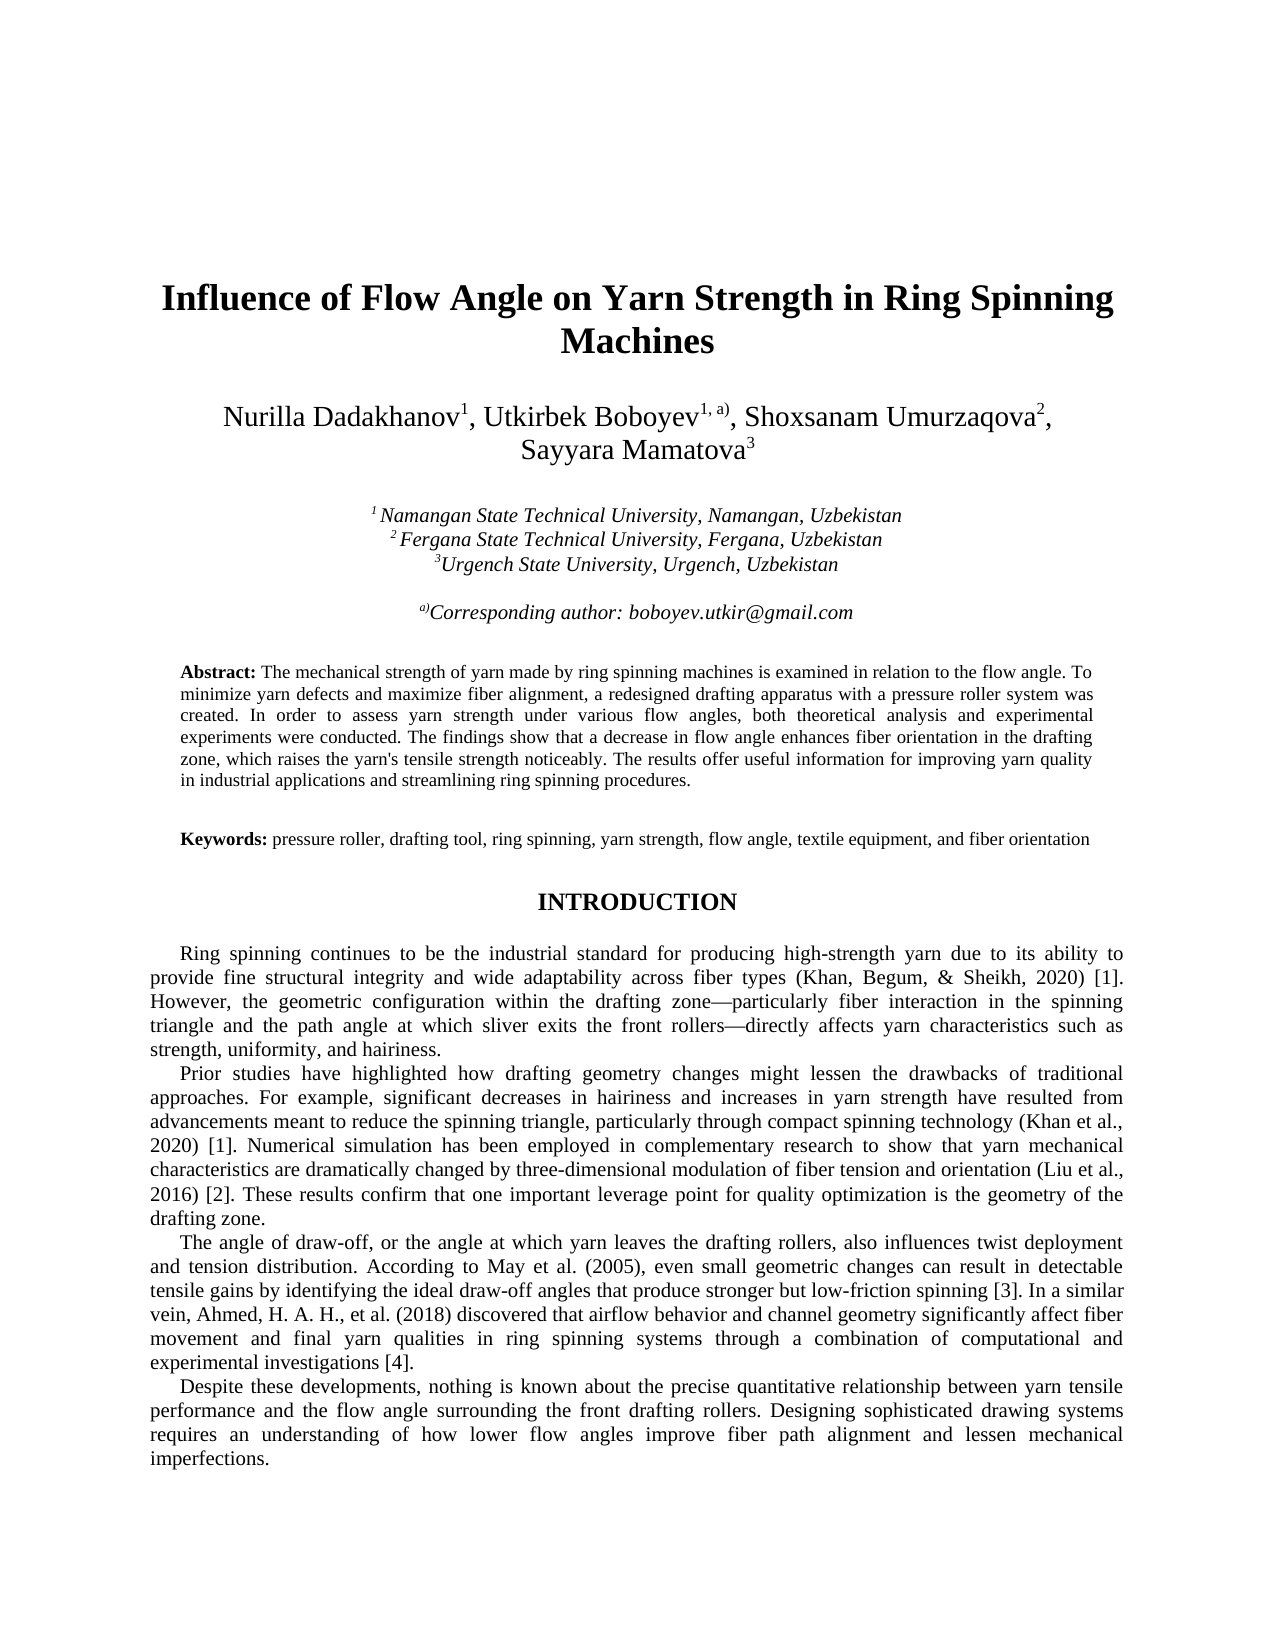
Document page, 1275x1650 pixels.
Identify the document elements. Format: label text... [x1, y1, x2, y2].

text INTRODUCTION [150, 887, 1125, 916]
text 2 Fergana State Technical University, Fergana, Uzbekistan [150, 527, 1125, 551]
text a)Corresponding author: boboyev.utkir@gmail.com [150, 599, 1125, 624]
text Prior studies have highlighted how drafting geometry changes might lessen the drawbacks of traditional approaches. For example, significant decreases in hairiness and increases in yarn strength have resulted from advancements meant to reduce the spinning triangle, particularly through compact spinning technology (Khan et al., 2020) [1]. Numerical simulation has been employed in complementary research to show that yarn mechanical characteristics are dramatically changed by three-dimensional modulation of fiber tension and orientation (Liu et al., 2016) [2]. These results confirm that one important leverage point for quality optimization is the geometry of the drafting zone. [150, 1061, 1125, 1229]
text Abstract: The mechanical strength of yarn made by ring spinning machines is examined in relation to the flow angle. To minimize yarn defects and maximize fiber alignment, a redesigned drafting apparatus with a pressure roller system was created. In order to assess yarn strength under various flow angles, both theoretical analysis and experimental experiments were conducted. The findings show that a decrease in flow angle enhances fiber orientation in the drafting zone, which raises the yarn's tensile strength noticeably. The results offer useful information for improving yarn quality in industrial applications and streamlining ring spinning procedures. [180, 661, 1095, 791]
text Influence of Flow Angle on Yarn Strength in Ring Spinning Machines [150, 275, 1125, 361]
text Despite these developments, nothing is known about the precise quantitative relationship between yarn tensile performance and the flow angle surrounding the front drafting rollers. Designing sophisticated drawing systems requires an understanding of how lower flow angles improve fiber path alignment and lessen mechanical imperfections. [150, 1374, 1125, 1470]
text Nurilla Dadakhanov1, Utkirbek Boboyev1, a), Shoxsanam Umurzaqova2, Sayyara Mamatova3 [150, 399, 1125, 466]
text Keywords: pressure roller, drafting tool, ring spinning, yarn strength, flow angle, textile equipment, and fiber orientation [180, 828, 1095, 849]
text The angle of draw-off, or the angle at which yarn leaves the drafting rollers, also influences twist deployment and tension distribution. According to May et al. (2005), even small geometric changes can result in detectable tensile gains by identifying the ideal draw-off angles that produce stronger but low-friction spinning [3]. In a similar vein, Ahmed, H. A. H., et al. (2018) discovered that airflow behavior and channel geometry significantly affect fiber movement and final yarn qualities in ring spinning systems through a combination of computational and experimental investigations [4]. [150, 1229, 1125, 1374]
text 3Urgench State University, Urgench, Uzbekistan [150, 551, 1125, 576]
text Ring spinning continues to be the industrial standard for producing high-strength yarn due to its ability to provide fine structural integrity and wide adaptability across fiber types (Khan, Begum, & Sheikh, 2020) [1]. However, the geometric configuration within the drafting zone—particularly fiber interaction in the spinning triangle and the path angle at which sliver exits the front rollers—directly affects yarn characteristics such as strength, uniformity, and hairiness. [150, 941, 1125, 1061]
text 1 Namangan State Technical University, Namangan, Uzbekistan [150, 503, 1125, 527]
